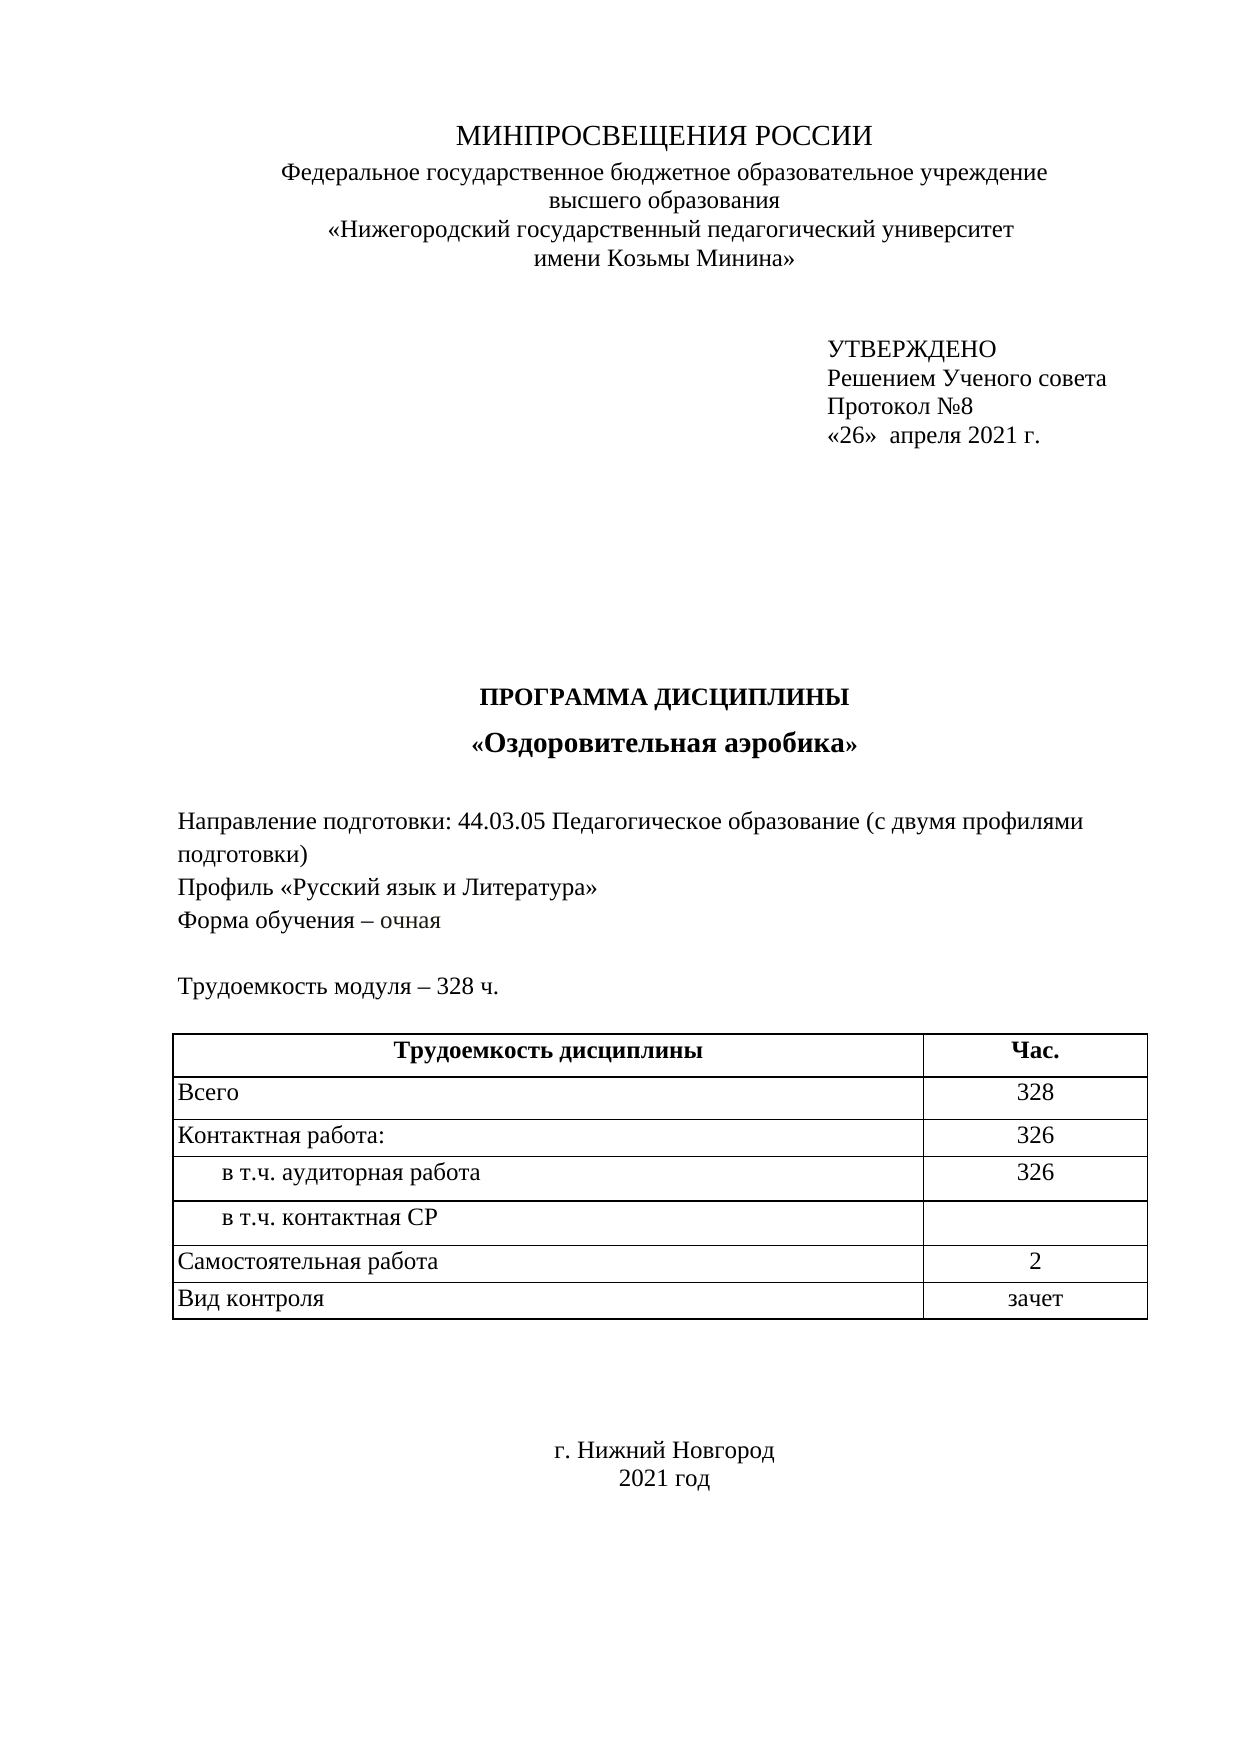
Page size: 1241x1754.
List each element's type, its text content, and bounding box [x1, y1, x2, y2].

text программа дисциплины [177, 682, 1152, 711]
text «Оздоровительная аэробика» [177, 726, 1152, 759]
text Решением Ученого совета [827, 363, 1152, 391]
text «Нижегородский государственный педагогический университет [177, 214, 1152, 243]
table_cell в т.ч. аудиторная работа [174, 1157, 923, 1200]
text Протокол №8 [827, 391, 1152, 420]
table_cell в т.ч. контактная СР [174, 1202, 923, 1245]
text «26» апреля 2021 г. [827, 420, 1152, 449]
table_cell Всего [174, 1078, 923, 1119]
table_cell 326 [924, 1120, 1147, 1156]
table_header Трудоемкость дисциплины [174, 1035, 923, 1076]
table_cell 328 [924, 1078, 1147, 1119]
table_cell [924, 1202, 1147, 1245]
table_cell зачет [924, 1283, 1147, 1318]
table_cell Вид контроля [174, 1283, 923, 1318]
text Направление подготовки: 44.03.05 Педагогическое образование (с двумя профилями подготовки) [177, 806, 1152, 868]
table_cell Контактная работа: [174, 1120, 923, 1156]
table_cell 2 [924, 1246, 1147, 1281]
text высшего образования [177, 185, 1152, 214]
text Федеральное государственное бюджетное образовательное учреждение [177, 157, 1152, 185]
text Профиль «Русский язык и Литература» [177, 872, 1152, 901]
text 2021 год [177, 1463, 1152, 1492]
table_cell Самостоятельная работа [174, 1246, 923, 1281]
table_header Час. [924, 1035, 1147, 1076]
text МИНПРОСВЕЩЕНИЯ РОССИИ [177, 118, 1152, 152]
text Форма обучения – очная [177, 905, 1152, 934]
text имени Козьмы Минина» [177, 243, 1152, 272]
table_cell 326 [924, 1157, 1147, 1200]
text г. Нижний Новгород [177, 1435, 1152, 1463]
text Трудоемкость модуля – 328 ч. [177, 971, 1152, 1000]
text УТВЕРЖДЕНО [827, 334, 1152, 363]
